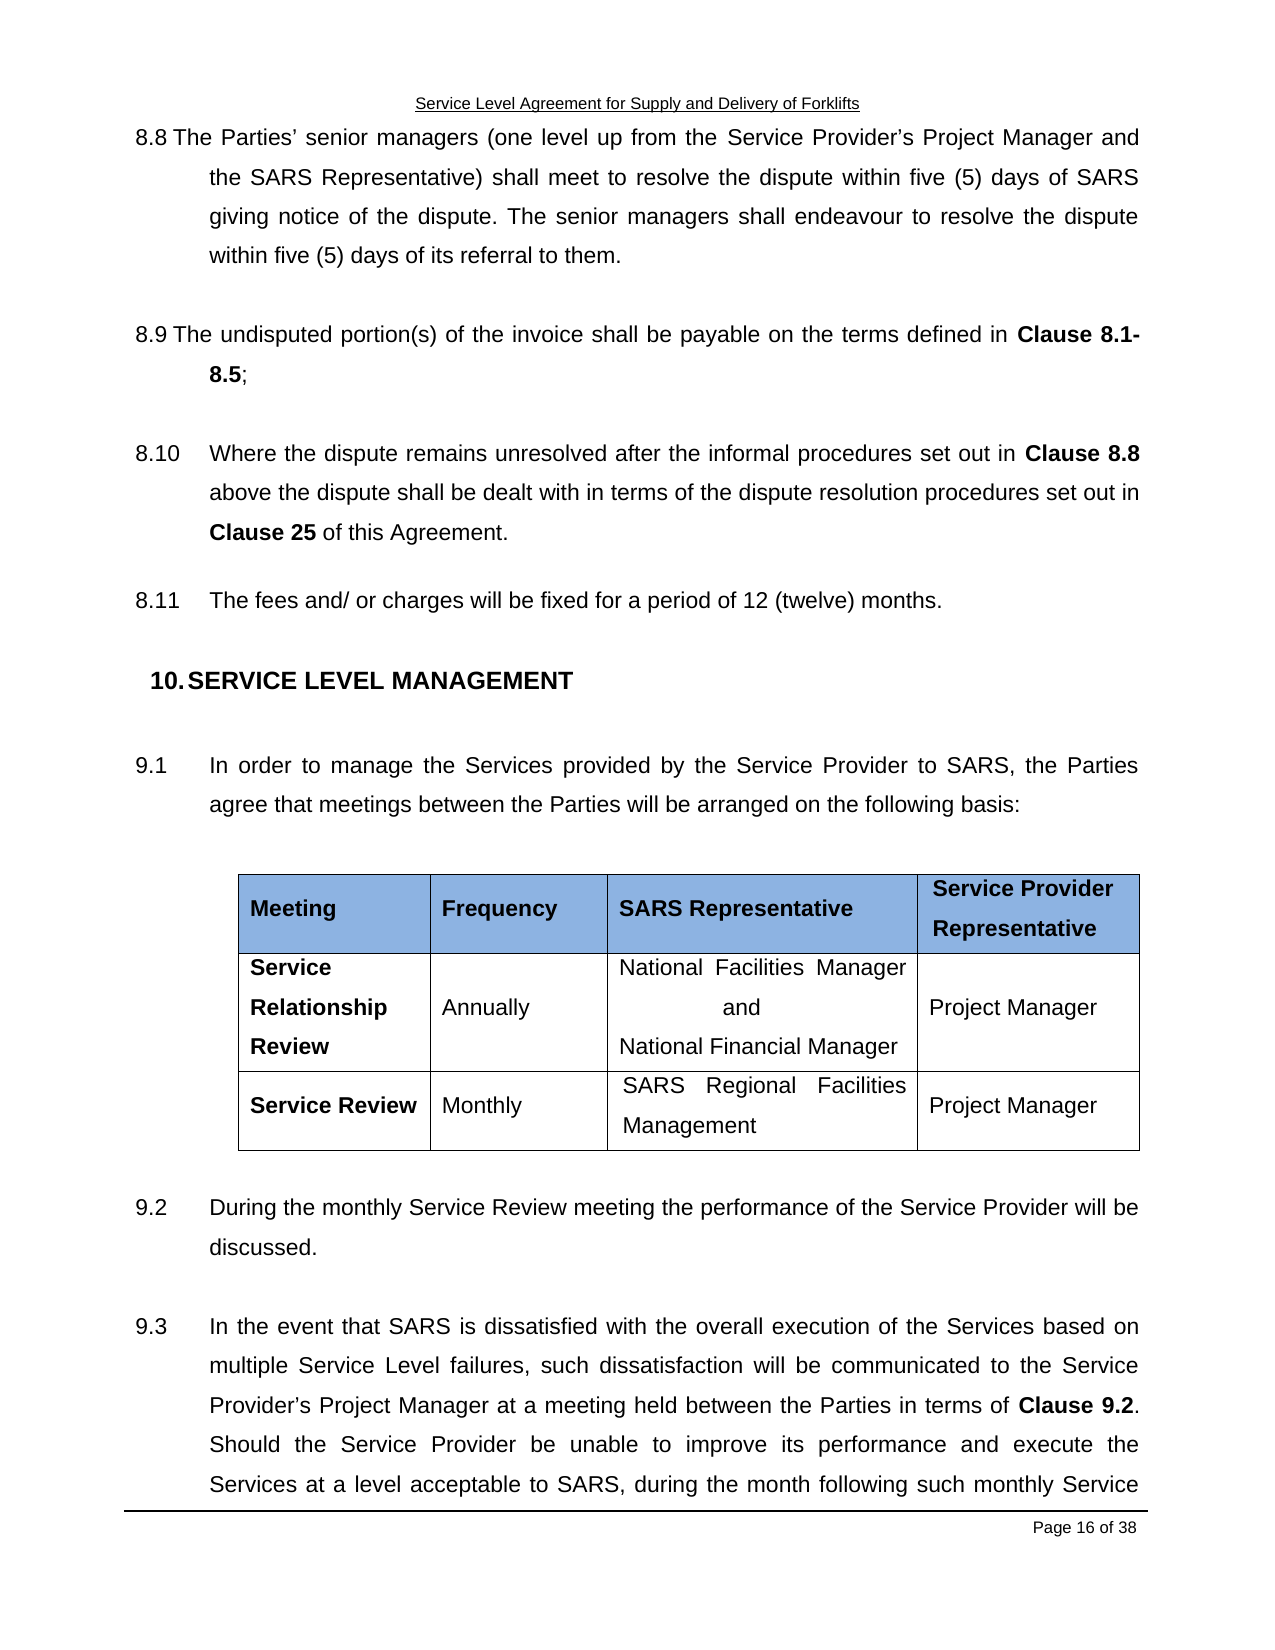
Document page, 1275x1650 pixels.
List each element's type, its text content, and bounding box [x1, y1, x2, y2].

table_header Meeting [239, 875, 430, 953]
table_cell Service Review [239, 1072, 430, 1150]
table_cell SARS Regional Facilities Management [608, 1072, 917, 1150]
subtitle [135, 1313, 1140, 1497]
table_cell Project Manager [918, 954, 1139, 1071]
table_cell Project Manager [918, 1072, 1139, 1150]
subtitle The fees and/ or charges will be fixed for a period of 12 (twelve) months. [135, 587, 1140, 613]
table_header Frequency [431, 875, 607, 953]
table_header Service Provider Representative [918, 875, 1139, 953]
subtitle During the monthly Service Review meeting the performance of the Service Provider will be discussed. [135, 1194, 1140, 1260]
table_cell Service Relationship Review [239, 954, 430, 1071]
subtitle Where the dispute remains unresolved after the informal procedures set out in Clause 8.8 above the dispute shall be dealt with in terms of the dispute resolution procedures set out in Clause 28 of this Agreement. [135, 440, 1140, 545]
subtitle SERVICE LEVEL MANAGEMENT [150, 666, 1140, 694]
subtitle The undisputed portion(s) of the invoice shall be payable on the terms defined in Clause 8.1-8.5; [135, 321, 1140, 387]
subtitle In order to manage the Services provided by the Service Provider to SARS, the Parties agree that meetings between the Parties will be arranged on the following basis: [135, 752, 1140, 818]
table_cell Monthly [431, 1072, 607, 1150]
table_header SARS Representative [608, 875, 917, 953]
table_cell National Facilities Manager and National Financial Manager [608, 954, 917, 1071]
subtitle The Parties’ senior managers (one level up from the Service Provider’s Project Manager and the SARS Representative) shall meet to resolve the dispute within five (5) days of SARS giving notice of the dispute. The senior managers shall endeavour to resolve the dispute within five (5) days of its referral to them. [135, 124, 1140, 269]
table_cell Annually [431, 954, 607, 1071]
